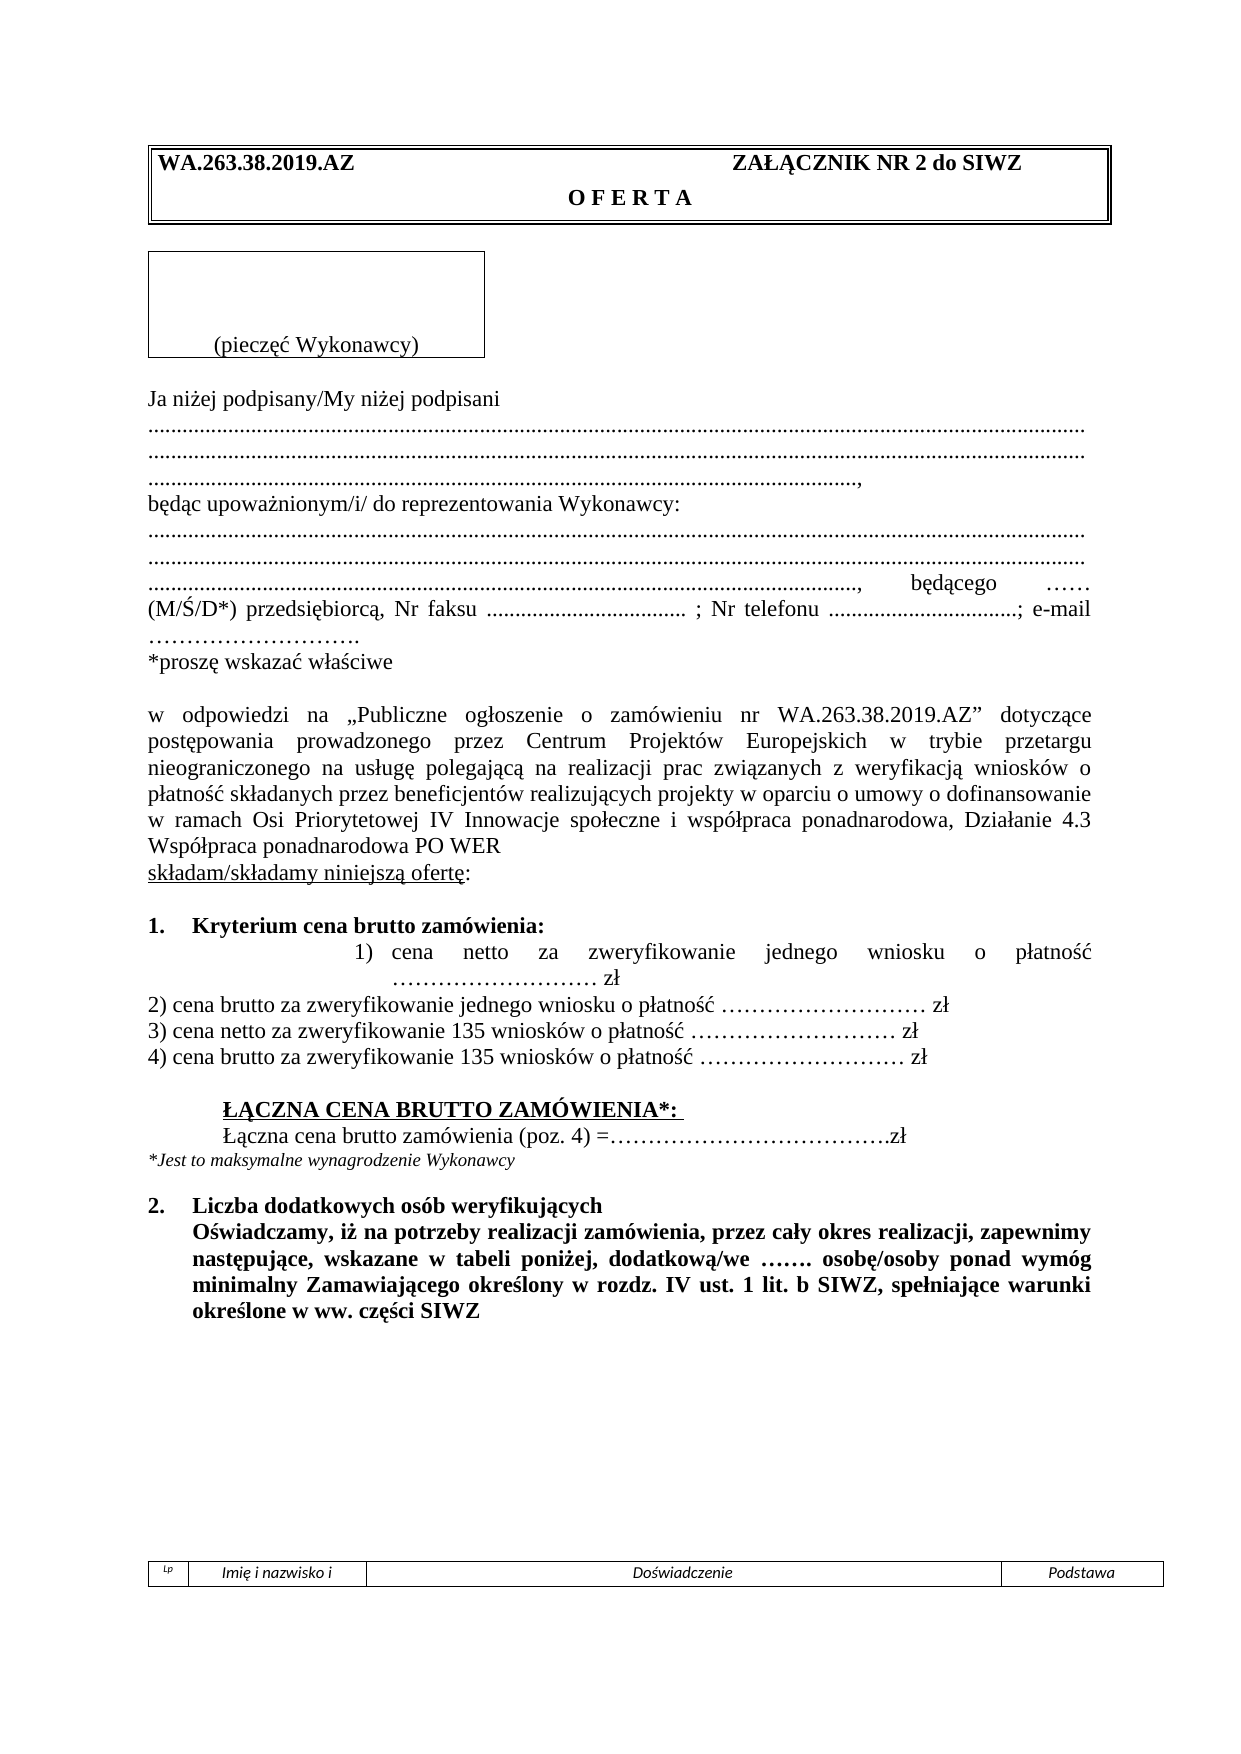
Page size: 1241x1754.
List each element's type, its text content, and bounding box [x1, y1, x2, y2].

table_cell O F E R T A [152, 184, 1107, 220]
text 2) cena brutto za zweryfikowanie jednego wniosku o płatność ……………………… zł [148, 991, 1093, 1017]
table_header WA.263.38.2019.AZ ZAŁĄCZNIK NR 2 do SIWZ [152, 150, 1107, 184]
text Łączna cena brutto zamówienia (poz. 4) =……………………………….zł [223, 1122, 1093, 1149]
list Liczba dodatkowych osób weryfikujących [148, 1192, 1093, 1218]
text składam/składamy niniejszą ofertę: [148, 859, 1093, 885]
text Ja niżej podpisany/My niżej podpisani [148, 384, 1093, 411]
text 3) cena netto za zweryfikowanie 135 wniosków o płatność ……………………… zł [148, 1017, 1093, 1043]
text *Jest to maksymalne wynagrodzenie Wykonawcy [148, 1149, 1093, 1170]
text w odpowiedzi na „Publiczne ogłoszenie o zamówieniu nr WA.263.38.2019.AZ” dotyczące postępowania prowadzonego przez Centrum Projektów Europejskich w trybie przetargu nieograniczonego na usługę polegającą na realizacji prac związanych z weryfikacją wniosków o płatność składanych przez beneficjentów realizujących projekty w oparciu o umowy o dofinansowanie w ramach Osi Priorytetowej IV Innowacje społeczne i współpraca ponadnarodowa, Działanie 4.3 Współpraca ponadnarodowa PO WER [148, 701, 1093, 859]
table_header Lp [149, 1562, 188, 1586]
text ...................................................................................................................................................................................................................................................................................................................................................................................................................................................................., będącego …… (M/Ś/D*) przedsiębiorcą, Nr faksu ................................... ; Nr telefonu .................................; e-mail ………………………. [148, 516, 1093, 648]
table_header (pieczęć Wykonawcy) [149, 252, 484, 357]
text 4) cena brutto za zweryfikowanie 135 wniosków o płatność ……………………… zł [148, 1043, 1093, 1070]
text ...................................................................................................................................................................................................................................................................................................................................................................................................................................................................., [148, 411, 1093, 490]
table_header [189, 1562, 366, 1586]
list Kryterium cena brutto zamówienia: [148, 912, 1093, 938]
list cena netto za zweryfikowanie jednego wniosku o płatność ……………………… zł [354, 938, 1093, 991]
text ŁĄCZNA CENA BRUTTO ZAMÓWIENIA*: [223, 1096, 1093, 1122]
text *proszę wskazać właściwe [148, 648, 1093, 674]
text będąc upoważnionym/i/ do reprezentowania Wykonawcy: [148, 490, 1093, 516]
table_header Doświadczenie [367, 1562, 1001, 1586]
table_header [1002, 1562, 1163, 1586]
text Oświadczamy, iż na potrzeby realizacji zamówienia, przez cały okres realizacji, zapewnimy następujące, wskazane w tabeli poniżej, dodatkową/we ……. osobę/osoby ponad wymóg minimalny Zamawiającego określony w rozdz. IV ust. 1 lit. b SIWZ, spełniające warunki określone w ww. części SIWZ [192, 1218, 1093, 1324]
